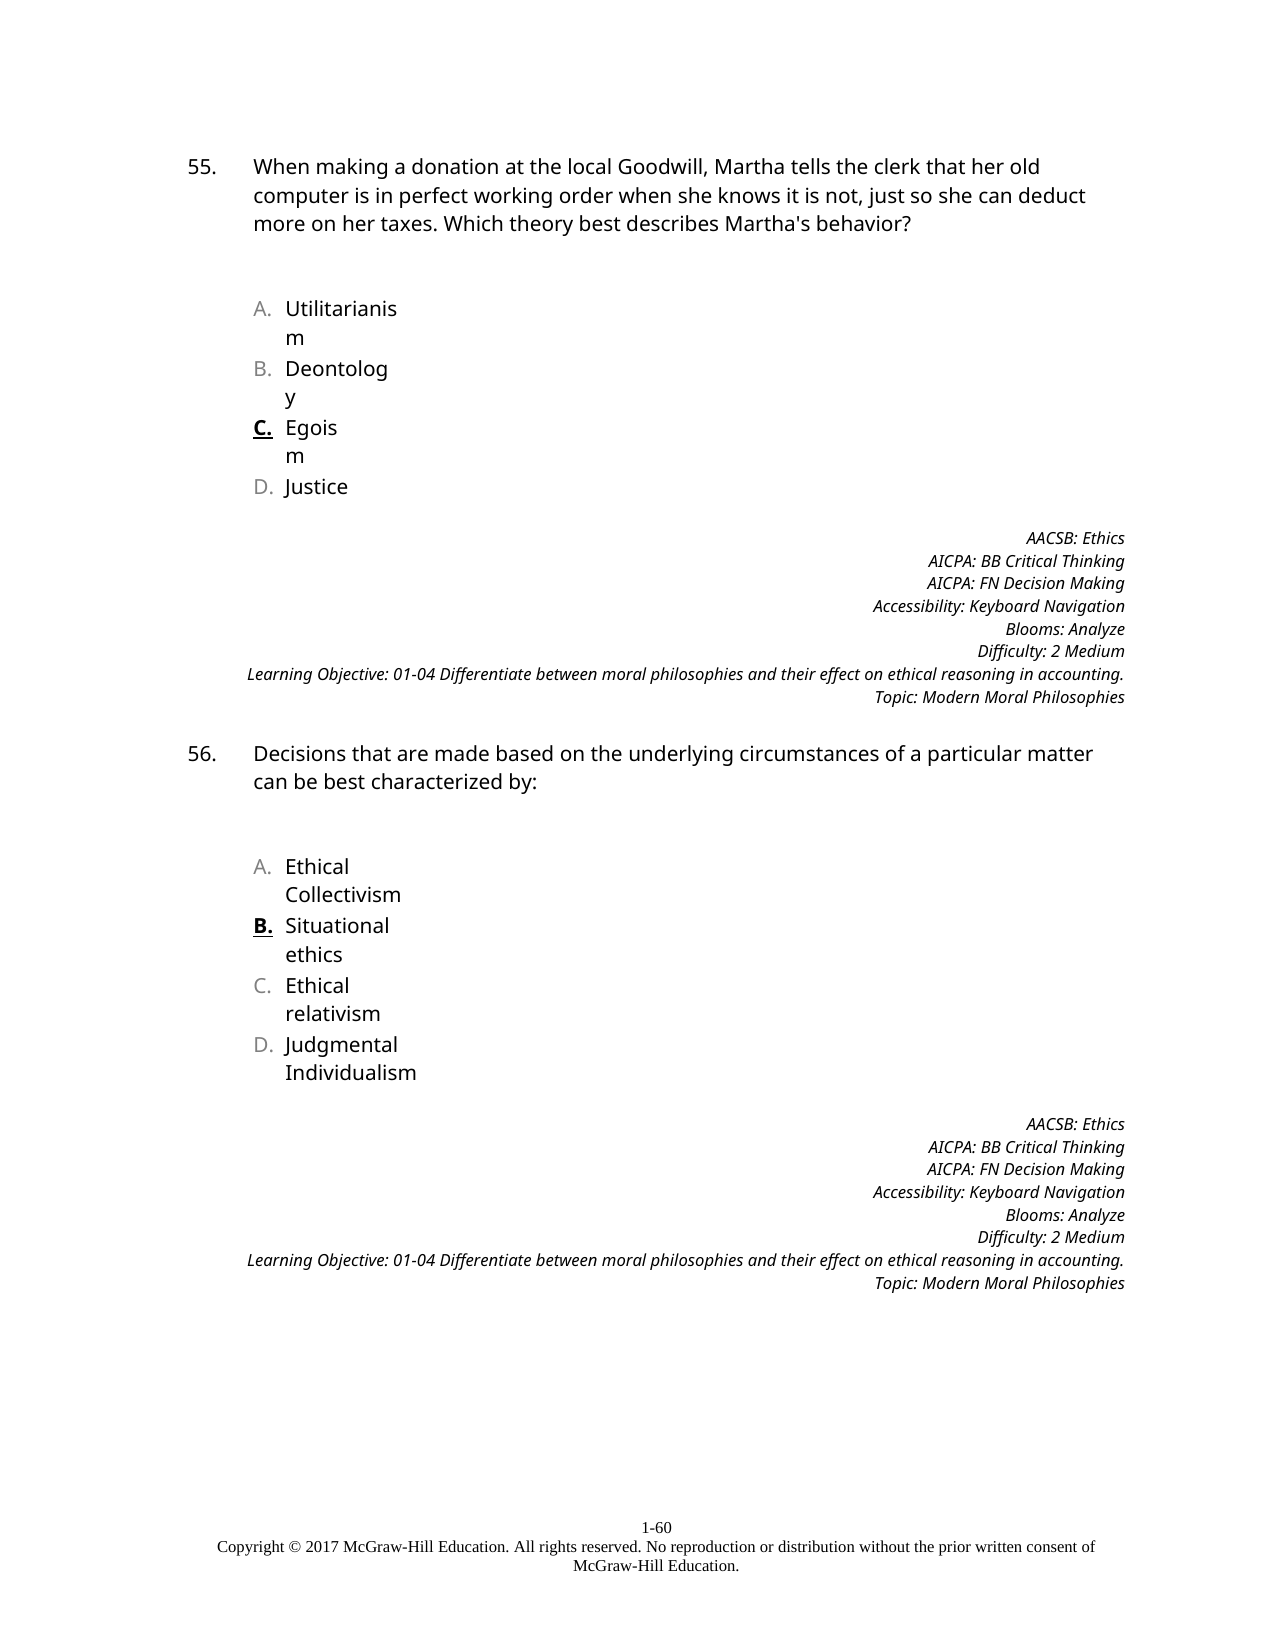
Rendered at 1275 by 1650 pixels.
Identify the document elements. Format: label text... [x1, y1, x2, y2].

table_header When making a donation at the local Goodwill, Martha tells the clerk that her old computer is in perfect working order when she knows it is not, just so she can deduct more on her taxes. Which theory best describes Martha's behavior? [253, 153, 1125, 501]
table_header AACSB: Ethics AICPA: BB Critical Thinking AICPA: FN Decision Making Accessibility: Keyboard Navigation Blooms: Analyze Difficulty: 2 Medium Learning Objective: 01-04 Differentiate between moral philosophies and their effect on ethical reasoning in accounting. Topic: Modern Moral Philosophies [188, 1113, 1125, 1322]
table_header Decisions that are made based on the underlying circumstances of a particular matter can be best characterized by: [253, 739, 1125, 1087]
table_header 55. [188, 153, 253, 501]
table_header 56. [188, 739, 253, 1087]
table_header AACSB: Ethics AICPA: BB Critical Thinking AICPA: FN Decision Making Accessibility: Keyboard Navigation Blooms: Analyze Difficulty: 2 Medium Learning Objective: 01-04 Differentiate between moral philosophies and their effect on ethical reasoning in accounting. Topic: Modern Moral Philosophies [188, 526, 1125, 736]
